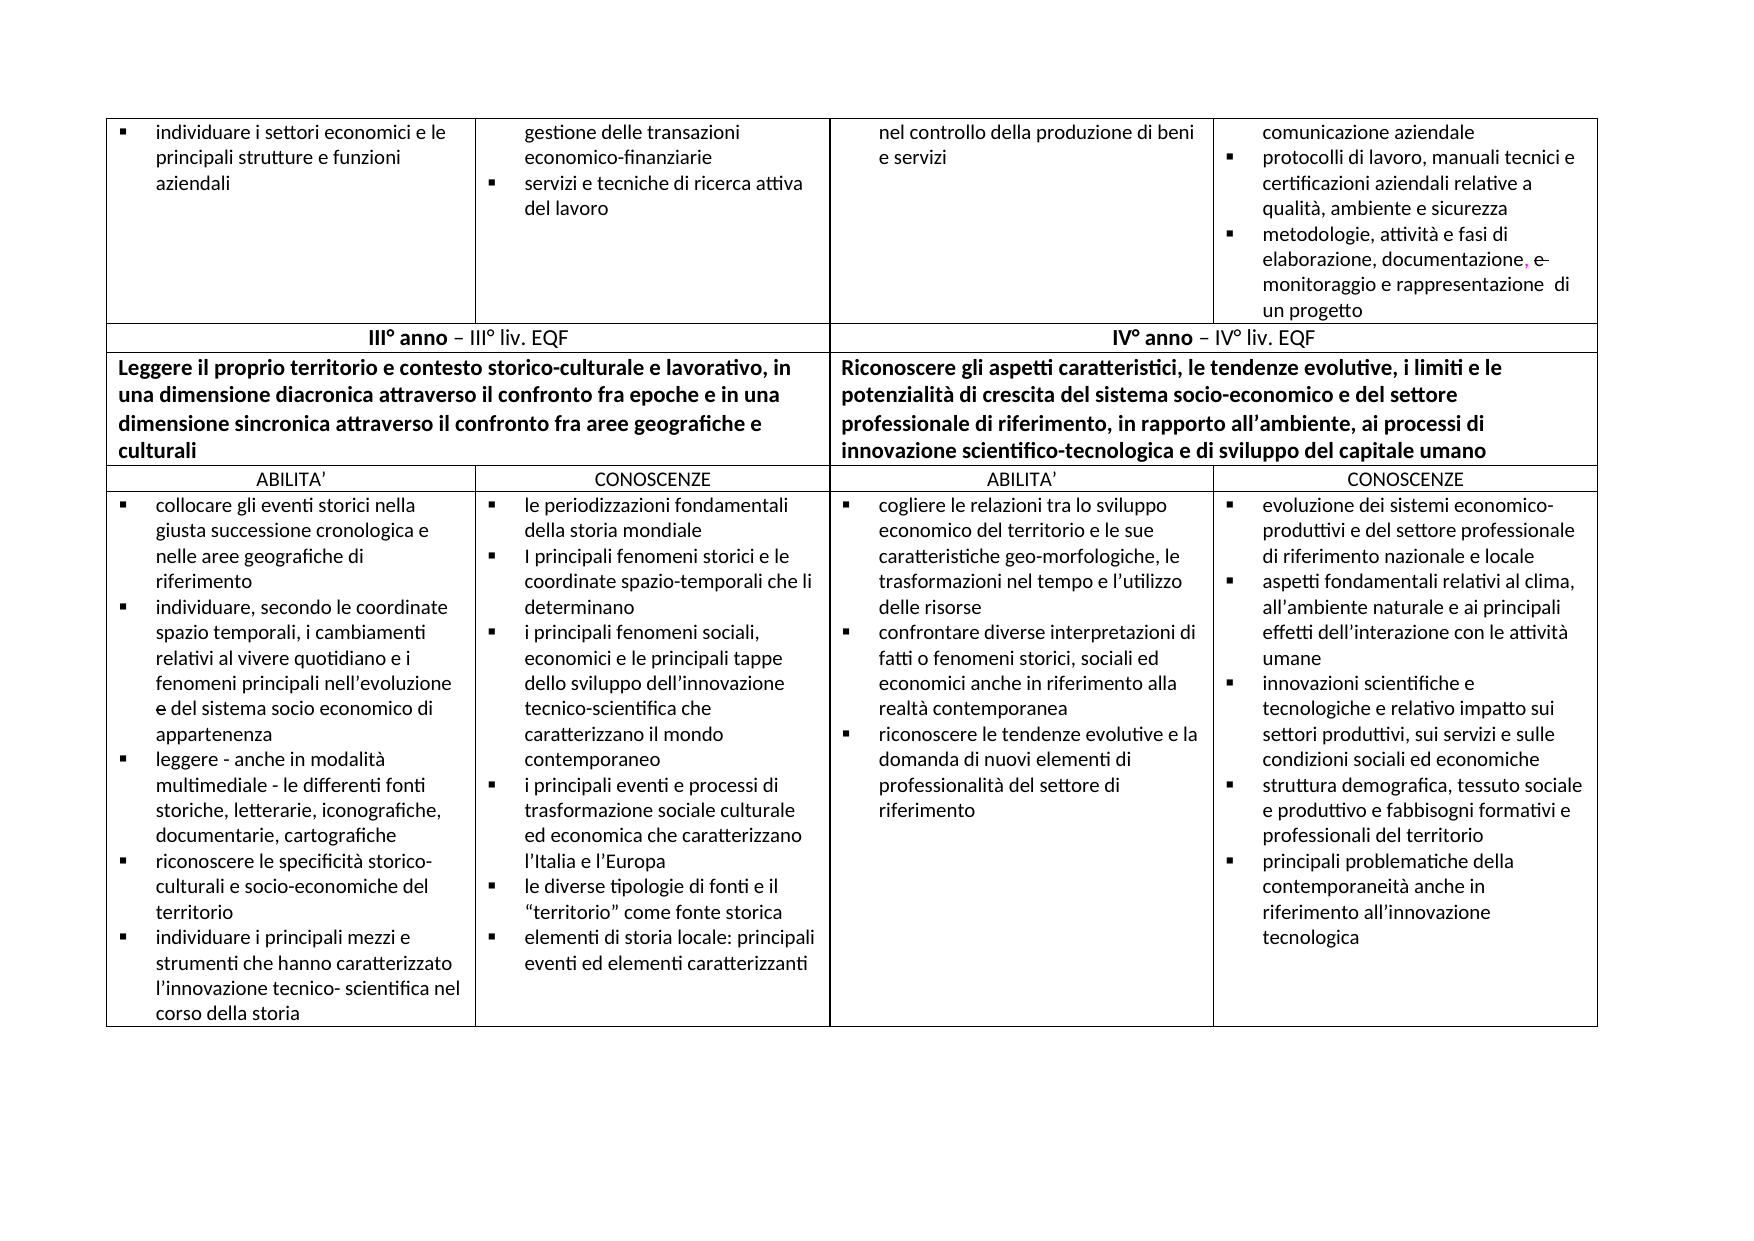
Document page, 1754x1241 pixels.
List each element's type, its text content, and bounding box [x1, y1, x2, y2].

table_cell IV° anno – IV° liv. EQF [831, 324, 1597, 352]
table_cell Leggere il proprio territorio e contesto storico-culturale e lavorativo, in una dimensione diacronica attraverso il confronto fra epoche e in una dimensione sincronica attraverso il confronto fra aree geografiche e culturali [107, 353, 829, 465]
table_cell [831, 119, 1213, 322]
table_cell le periodizzazioni fondamentali della storia mondiale I principali fenomeni storici e le coordinate spazio-temporali che li determinano i principali fenomeni sociali, economici e le principali tappe dello sviluppo dell’innovazione tecnico-scientifica che caratterizzano il mondo contemporaneo i principali eventi e processi di trasformazione sociale culturale ed economica che caratterizzano l’Italia e l’Europa le diverse tipologie di fonti e il “territorio” come fonte storica elementi di storia locale: principali eventi ed elementi caratterizzanti [476, 492, 829, 1026]
table_cell CONOSCENZE [1214, 466, 1597, 491]
table_cell evoluzione dei sistemi economico- produttivi e del settore professionale di riferimento nazionale e locale aspetti fondamentali relativi al clima, all’ambiente naturale e ai principali effetti dell’interazione con le attività umane innovazioni scientifiche e tecnologiche e relativo impatto sui settori produttivi, sui servizi e sulle condizioni sociali ed economiche struttura demografica, tessuto sociale e produttivo e fabbisogni formativi e professionali del territorio principali problematiche della contemporaneità anche in riferimento all’innovazione tecnologica [1214, 492, 1597, 1026]
table_cell III° anno – III° liv. EQF [107, 324, 829, 352]
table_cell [1214, 119, 1597, 322]
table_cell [107, 119, 475, 322]
table_cell cogliere le relazioni tra lo sviluppo economico del territorio e le sue caratteristiche geo-morfologiche, le trasformazioni nel tempo e l’utilizzo delle risorse confrontare diverse interpretazioni di fatti o fenomeni storici, sociali ed economici anche in riferimento alla realtà contemporanea riconoscere le tendenze evolutive e la domanda di nuovi elementi di professionalità del settore di riferimento [831, 492, 1213, 1026]
table_cell ABILITA’ [831, 466, 1213, 491]
table_cell ABILITA’ [107, 466, 475, 491]
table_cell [476, 119, 829, 322]
table_cell CONOSCENZE [476, 466, 829, 491]
table_cell Riconoscere gli aspetti caratteristici, le tendenze evolutive, i limiti e le potenzialità di crescita del sistema socio-economico e del settore professionale di riferimento, in rapporto all’ambiente, ai processi di innovazione scientifico-tecnologica e di sviluppo del capitale umano [831, 353, 1597, 465]
table_cell collocare gli eventi storici nella giusta successione cronologica e nelle aree geografiche di riferimento individuare, secondo le coordinate spazio temporali, i cambiamenti relativi al vivere quotidiano e i fenomeni principali nell’evoluzione e del sistema socio economico di appartenenza leggere - anche in modalità multimediale - le differenti fonti storiche, letterarie, iconografiche, documentarie, cartografiche riconoscere le specificità storico-culturali e socio-economiche del territorio individuare i principali mezzi e strumenti che hanno caratterizzato l’innovazione tecnico- scientifica nel corso della storia [107, 492, 475, 1026]
